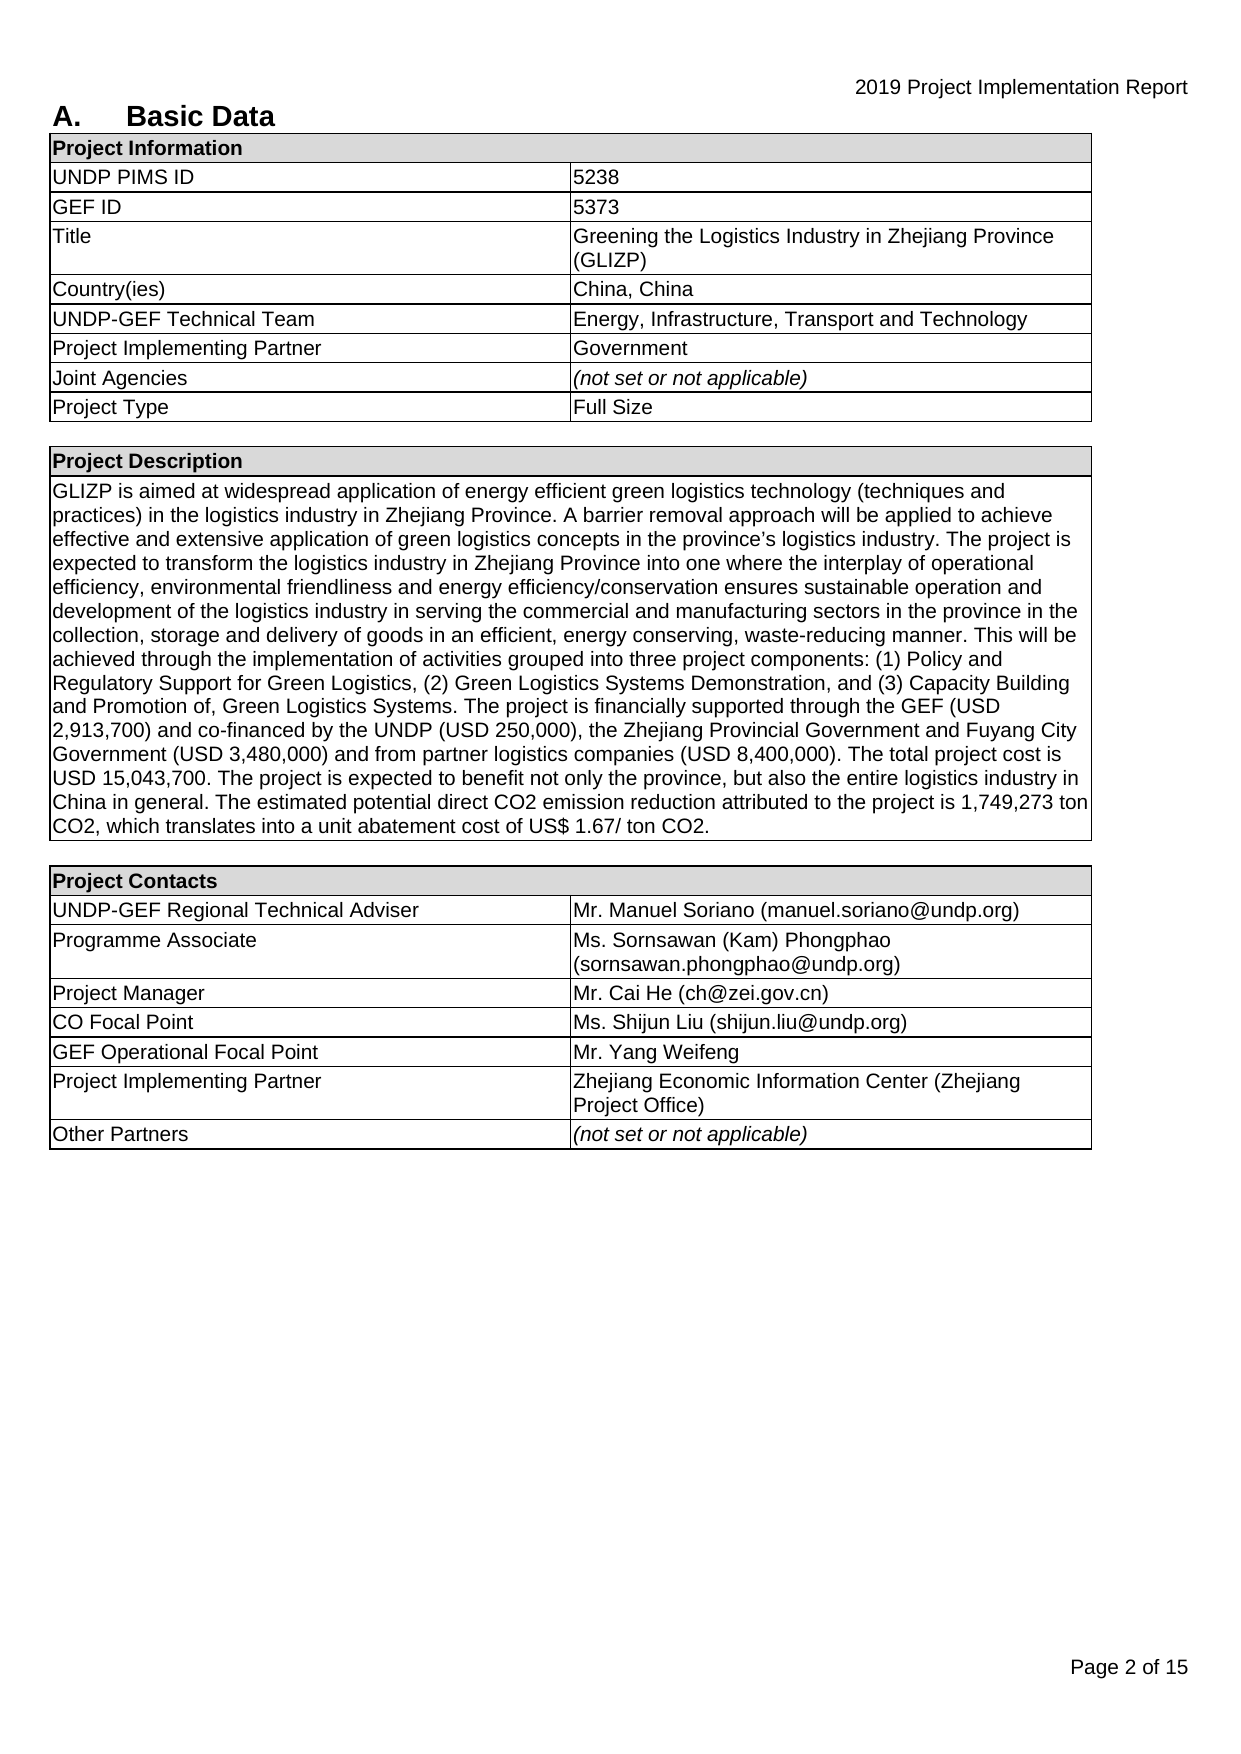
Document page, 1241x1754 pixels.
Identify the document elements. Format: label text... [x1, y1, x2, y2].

table_cell Other Partners [51, 1120, 570, 1148]
table_cell Project Implementing Partner [51, 1067, 570, 1119]
table_cell Title [51, 222, 570, 274]
table_cell Project Implementing Partner [51, 334, 570, 362]
table_cell Joint Agencies [51, 363, 570, 391]
table_cell Mr. Yang Weifeng [571, 1038, 1091, 1066]
table_header Project Contacts [51, 867, 1091, 895]
table_cell Project Manager [51, 979, 570, 1007]
table_cell UNDP PIMS ID [51, 163, 570, 191]
table_cell Mr. Cai He (ch@zei.gov.cn) [571, 979, 1091, 1007]
table_cell Country(ies) [51, 275, 570, 303]
table_cell (not set or not applicable) [571, 363, 1091, 391]
table_cell GEF ID [51, 193, 570, 221]
table_cell UNDP-GEF Technical Team [51, 305, 570, 333]
table_cell Full Size [571, 393, 1091, 421]
table_cell 5373 [571, 193, 1091, 221]
table_cell Zhejiang Economic Information Center (Zhejiang Project Office) [571, 1067, 1091, 1119]
table_cell (not set or not applicable) [571, 1120, 1091, 1148]
table_header Project Description [51, 447, 1091, 475]
table_cell Project Type [51, 393, 570, 421]
table_cell Ms. Sornsawan (Kam) Phongphao (sornsawan.phongphao@undp.org) [571, 925, 1091, 977]
table_cell GEF Operational Focal Point [51, 1038, 570, 1066]
table_cell Programme Associate [51, 925, 570, 977]
table_cell Greening the Logistics Industry in Zhejiang Province (GLIZP) [571, 222, 1091, 274]
table_cell CO Focal Point [51, 1008, 570, 1036]
table_cell Government [571, 334, 1091, 362]
table_cell UNDP-GEF Regional Technical Adviser [51, 896, 570, 924]
table_cell Ms. Shijun Liu (shijun.liu@undp.org) [571, 1008, 1091, 1036]
table_header Project Information [51, 134, 1091, 162]
table_cell GLIZP is aimed at widespread application of energy efficient green logistics technology (techniques and practices) in the logistics industry in Zhejiang Province. A barrier removal approach will be applied to achieve effective and extensive application of green logistics concepts in the province’s logistics industry. The project is expected to transform the logistics industry in Zhejiang Province into one where the interplay of operational efficiency, environmental friendliness and energy efficiency/conservation ensures sustainable operation and development of the logistics industry in serving the commercial and manufacturing sectors in the province in the collection, storage and delivery of goods in an efficient, energy conserving, waste-reducing manner. This will be achieved through the implementation of activities grouped into three project components: (1) Policy and Regulatory Support for Green Logistics, (2) Green Logistics Systems Demonstration, and (3) Capacity Building and Promotion of, Green Logistics Systems. The project is financially supported through the GEF (USD 2,913,700) and co-financed by the UNDP (USD 250,000), the Zhejiang Provincial Government and Fuyang City Government (USD 3,480,000) and from partner logistics companies (USD 8,400,000). The total project cost is USD 15,043,700. The project is expected to benefit not only the province, but also the entire logistics industry in China in general. The estimated potential direct CO2 emission reduction attributed to the project is 1,749,273 ton CO2, which translates into a unit abatement cost of US$ 1.67/ ton CO2. [51, 477, 1091, 840]
table_cell Mr. Manuel Soriano (manuel.soriano@undp.org) [571, 896, 1091, 924]
table_cell Energy, Infrastructure, Transport and Technology [571, 305, 1091, 333]
table_cell China, China [571, 275, 1091, 303]
subtitle Basic Data [52, 99, 1188, 132]
table_cell 5238 [571, 163, 1091, 191]
